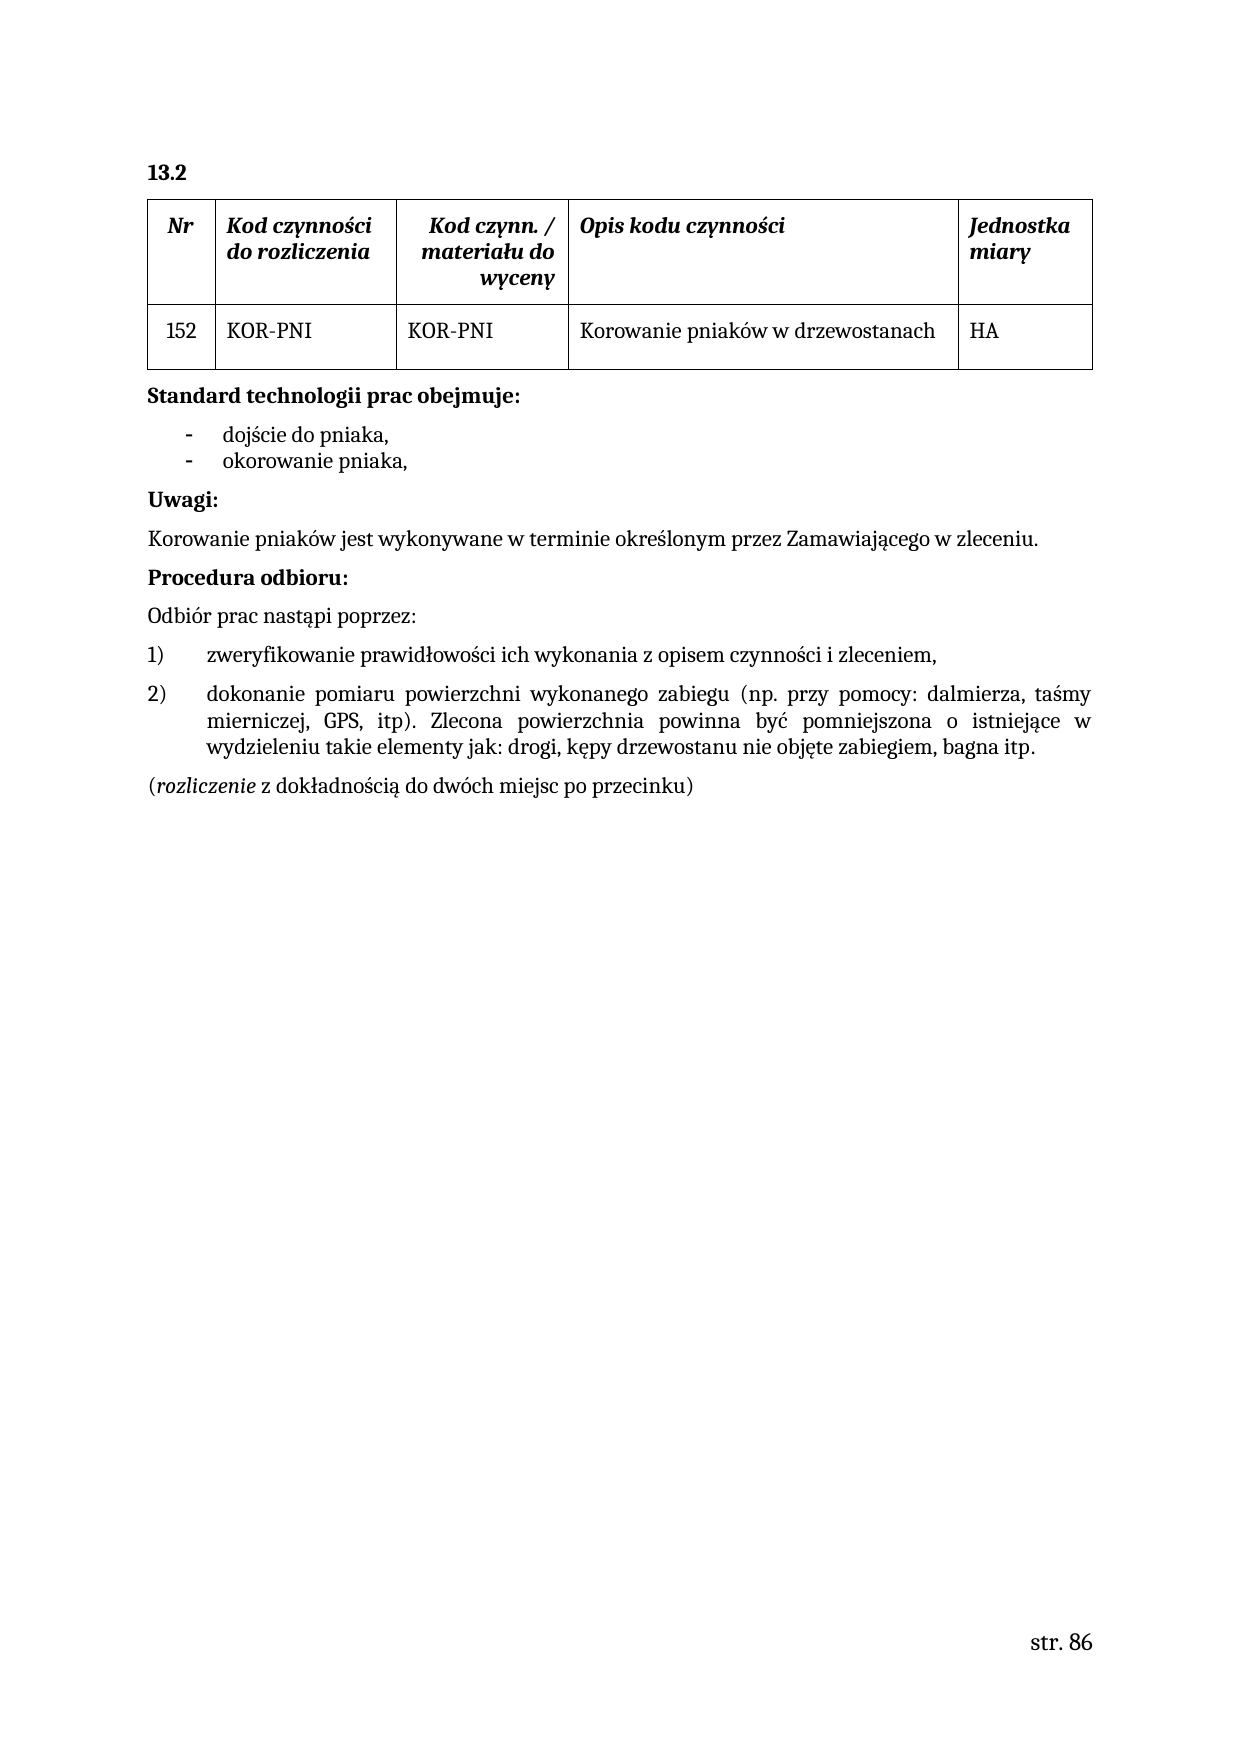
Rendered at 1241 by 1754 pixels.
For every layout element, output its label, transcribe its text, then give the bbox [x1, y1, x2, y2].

list okorowanie pniaka, [185, 448, 1093, 474]
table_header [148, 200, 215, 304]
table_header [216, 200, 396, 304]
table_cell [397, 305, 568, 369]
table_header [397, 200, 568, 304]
text Odbiór prac nastąpi poprzez: [148, 603, 1093, 630]
list dojście do pniaka, [185, 422, 1093, 448]
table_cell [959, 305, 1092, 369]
text Korowanie pniaków jest wykonywane w terminie określonym przez Zamawiającego w zleceniu. [148, 526, 1093, 552]
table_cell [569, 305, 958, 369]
text (rozliczenie z dokładnością do dwóch miejsc po przecinku) [148, 773, 1093, 799]
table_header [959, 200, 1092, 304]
text Standard technologii prac obejmuje: [148, 383, 1093, 409]
text 2) dokonanie pomiaru powierzchni wykonanego zabiegu (np. przy pomocy: dalmierza, taśmy mierniczej, GPS, itp). Zlecona powierzchnia powinna być pomniejszona o istniejące w wydzieleniu takie elementy jak: drogi, kępy drzewostanu nie objęte zabiegiem, bagna itp. [148, 681, 1093, 760]
text 13.2 [148, 160, 1093, 186]
text Uwagi: [148, 487, 1093, 513]
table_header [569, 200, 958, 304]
text 1) zweryfikowanie prawidłowości ich wykonania z opisem czynności i zleceniem, [148, 642, 1093, 668]
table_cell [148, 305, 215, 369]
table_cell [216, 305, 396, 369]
text Procedura odbioru: [148, 564, 1093, 591]
